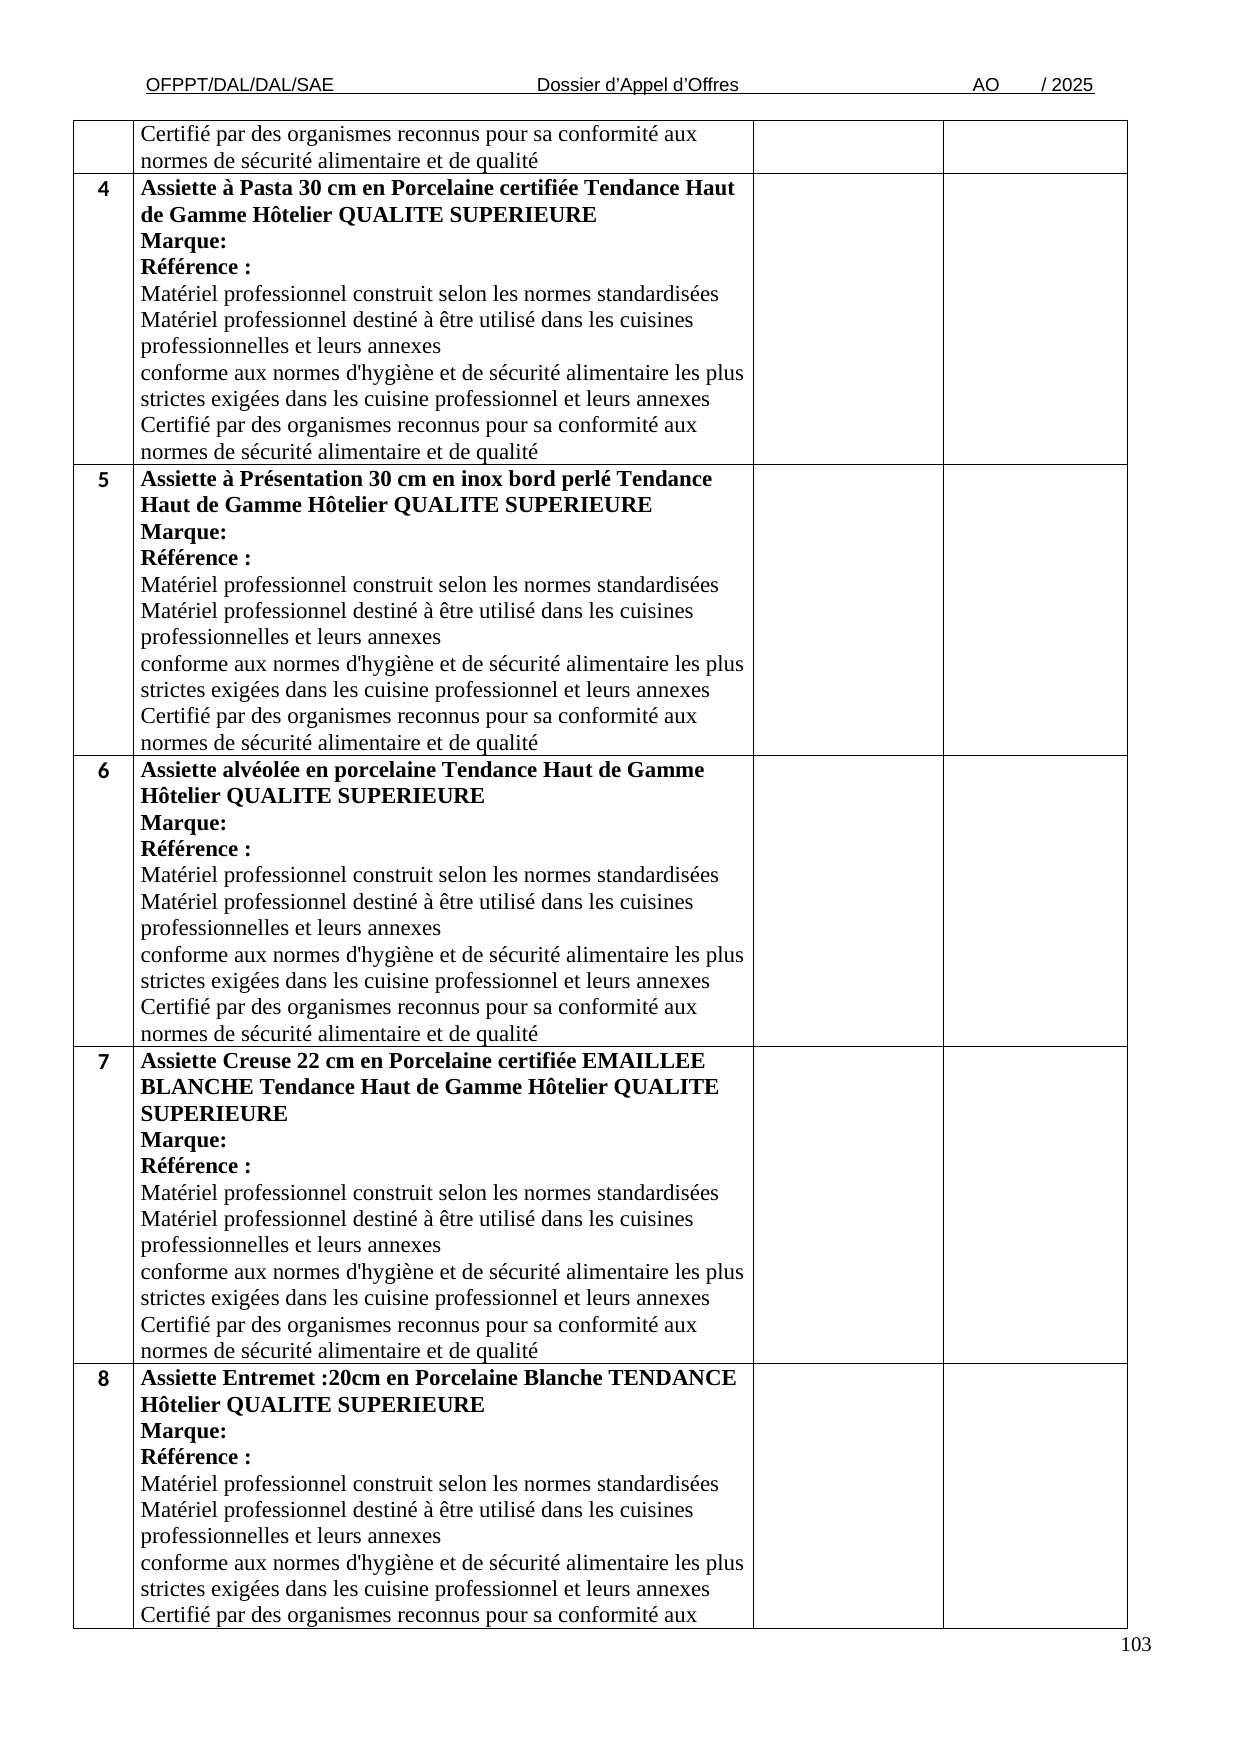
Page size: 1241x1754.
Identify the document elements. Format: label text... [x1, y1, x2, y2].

table_cell [754, 174, 943, 464]
table_cell 4 [74, 174, 133, 464]
table_cell [944, 756, 1127, 1046]
table_cell 6 [74, 756, 133, 1046]
table_cell Assiette à Pasta 30 cm en Porcelaine certifiée Tendance Haut de Gamme Hôtelier QUALITE SUPERIEURE Marque: Référence : Matériel professionnel construit selon les normes standardisées Matériel professionnel destiné à être utilisé dans les cuisines professionnelles et leurs annexes conforme aux normes d'hygiène et de sécurité alimentaire les plus strictes exigées dans les cuisine professionnel et leurs annexes Certifié par des organismes reconnus pour sa conformité aux normes de sécurité alimentaire et de qualité [134, 174, 753, 464]
table_cell [944, 1364, 1127, 1628]
table_cell Assiette Creuse 22 cm en Porcelaine certifiée EMAILLEE BLANCHE Tendance Haut de Gamme Hôtelier QUALITE SUPERIEURE Marque: Référence : Matériel professionnel construit selon les normes standardisées Matériel professionnel destiné à être utilisé dans les cuisines professionnelles et leurs annexes conforme aux normes d'hygiène et de sécurité alimentaire les plus strictes exigées dans les cuisine professionnel et leurs annexes Certifié par des organismes reconnus pour sa conformité aux normes de sécurité alimentaire et de qualité [134, 1047, 753, 1363]
table_cell 5 [74, 465, 133, 755]
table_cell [134, 121, 753, 173]
table_cell [754, 121, 943, 173]
table_cell [944, 121, 1127, 173]
table_cell Assiette alvéolée en porcelaine Tendance Haut de Gamme Hôtelier QUALITE SUPERIEURE Marque: Référence : Matériel professionnel construit selon les normes standardisées Matériel professionnel destiné à être utilisé dans les cuisines professionnelles et leurs annexes conforme aux normes d'hygiène et de sécurité alimentaire les plus strictes exigées dans les cuisine professionnel et leurs annexes Certifié par des organismes reconnus pour sa conformité aux normes de sécurité alimentaire et de qualité [134, 756, 753, 1046]
table_cell [944, 174, 1127, 464]
table_cell Assiette à Présentation 30 cm en inox bord perlé Tendance Haut de Gamme Hôtelier QUALITE SUPERIEURE Marque: Référence : Matériel professionnel construit selon les normes standardisées Matériel professionnel destiné à être utilisé dans les cuisines professionnelles et leurs annexes conforme aux normes d'hygiène et de sécurité alimentaire les plus strictes exigées dans les cuisine professionnel et leurs annexes Certifié par des organismes reconnus pour sa conformité aux normes de sécurité alimentaire et de qualité [134, 465, 753, 755]
table_cell 8 [74, 1364, 133, 1628]
table_cell [754, 756, 943, 1046]
table_cell [754, 1364, 943, 1628]
table_cell 3 [74, 121, 133, 173]
table_cell [754, 1047, 943, 1363]
table_cell [944, 1047, 1127, 1363]
table_cell 7 [74, 1047, 133, 1363]
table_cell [134, 1364, 753, 1628]
table_cell [944, 465, 1127, 755]
table_cell [754, 465, 943, 755]
